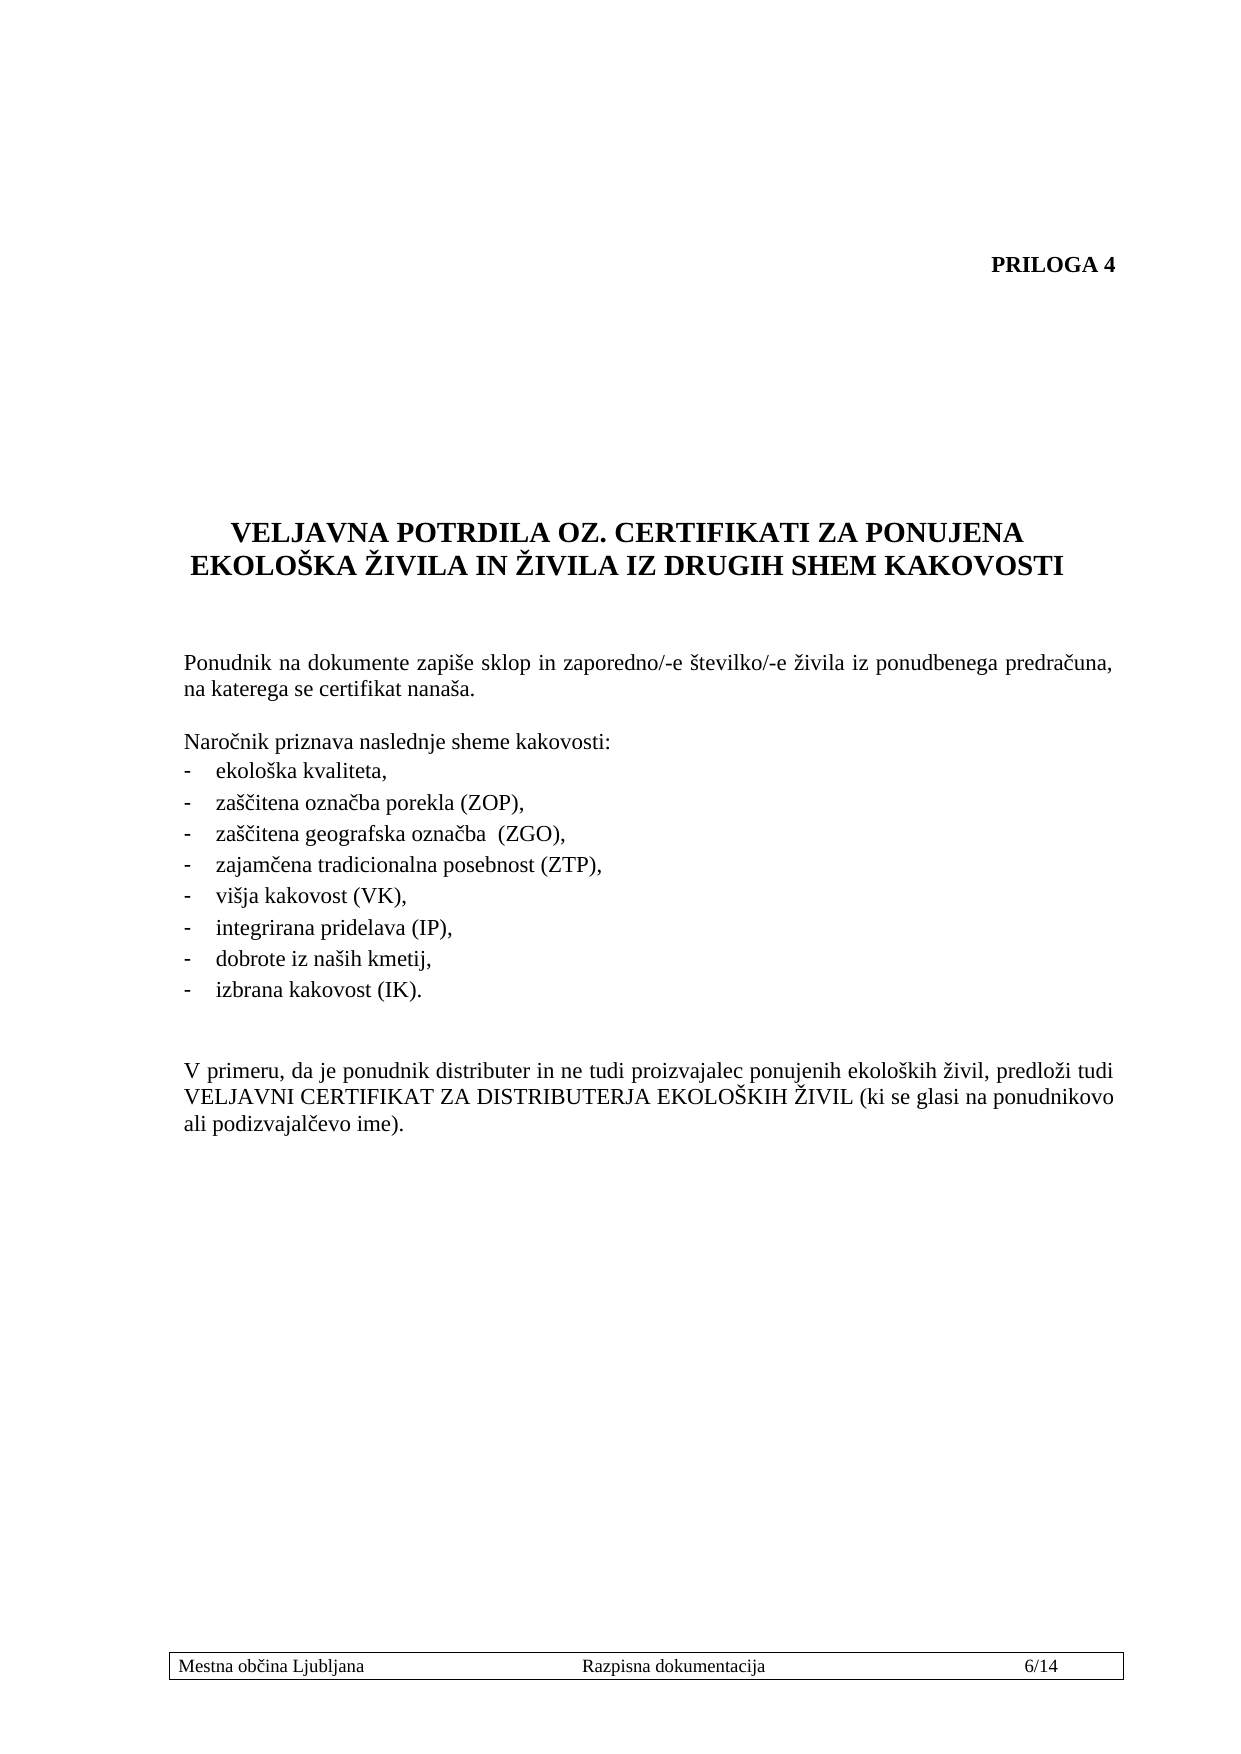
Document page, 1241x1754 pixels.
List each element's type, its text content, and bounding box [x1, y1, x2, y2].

text PRILOGA 4 [66, 251, 1115, 278]
text Naročnik priznava naslednje sheme kakovosti: [184, 728, 1114, 754]
list zaščitena geografska označba (ZGO), [184, 817, 1114, 848]
text V primeru, da je ponudnik distributer in ne tudi proizvajalec ponujenih ekoloških živil, predloži tudi VELJAVNI CERTIFIKAT ZA DISTRIBUTERJA EKOLOŠKIH ŽIVIL (ki se glasi na ponudnikovo ali podizvajalčevo ime). [184, 1057, 1115, 1136]
list zaščitena označba porekla (ZOP), [184, 786, 1114, 817]
list zajamčena tradicionalna posebnost (ZTP), [184, 848, 1114, 879]
list dobrote iz naših kmetij, [184, 942, 1114, 973]
list ekološka kvaliteta, [184, 754, 1114, 786]
text EKOLOŠKA ŽIVILA IN ŽIVILA IZ DRUGIH SHEM KAKOVOSTI [66, 548, 1115, 582]
list izbrana kakovost (IK). [184, 973, 1114, 1004]
list integrirana pridelava (IP), [184, 911, 1114, 942]
text VELJAVNA POTRDILA OZ. CERTIFIKATI ZA PONUJENA [66, 515, 1115, 548]
list višja kakovost (VK), [184, 879, 1114, 911]
text Ponudnik na dokumente zapiše sklop in zaporedno/-e številko/-e živila iz ponudbenega predračuna, na katerega se certifikat nanaša. [184, 649, 1114, 702]
